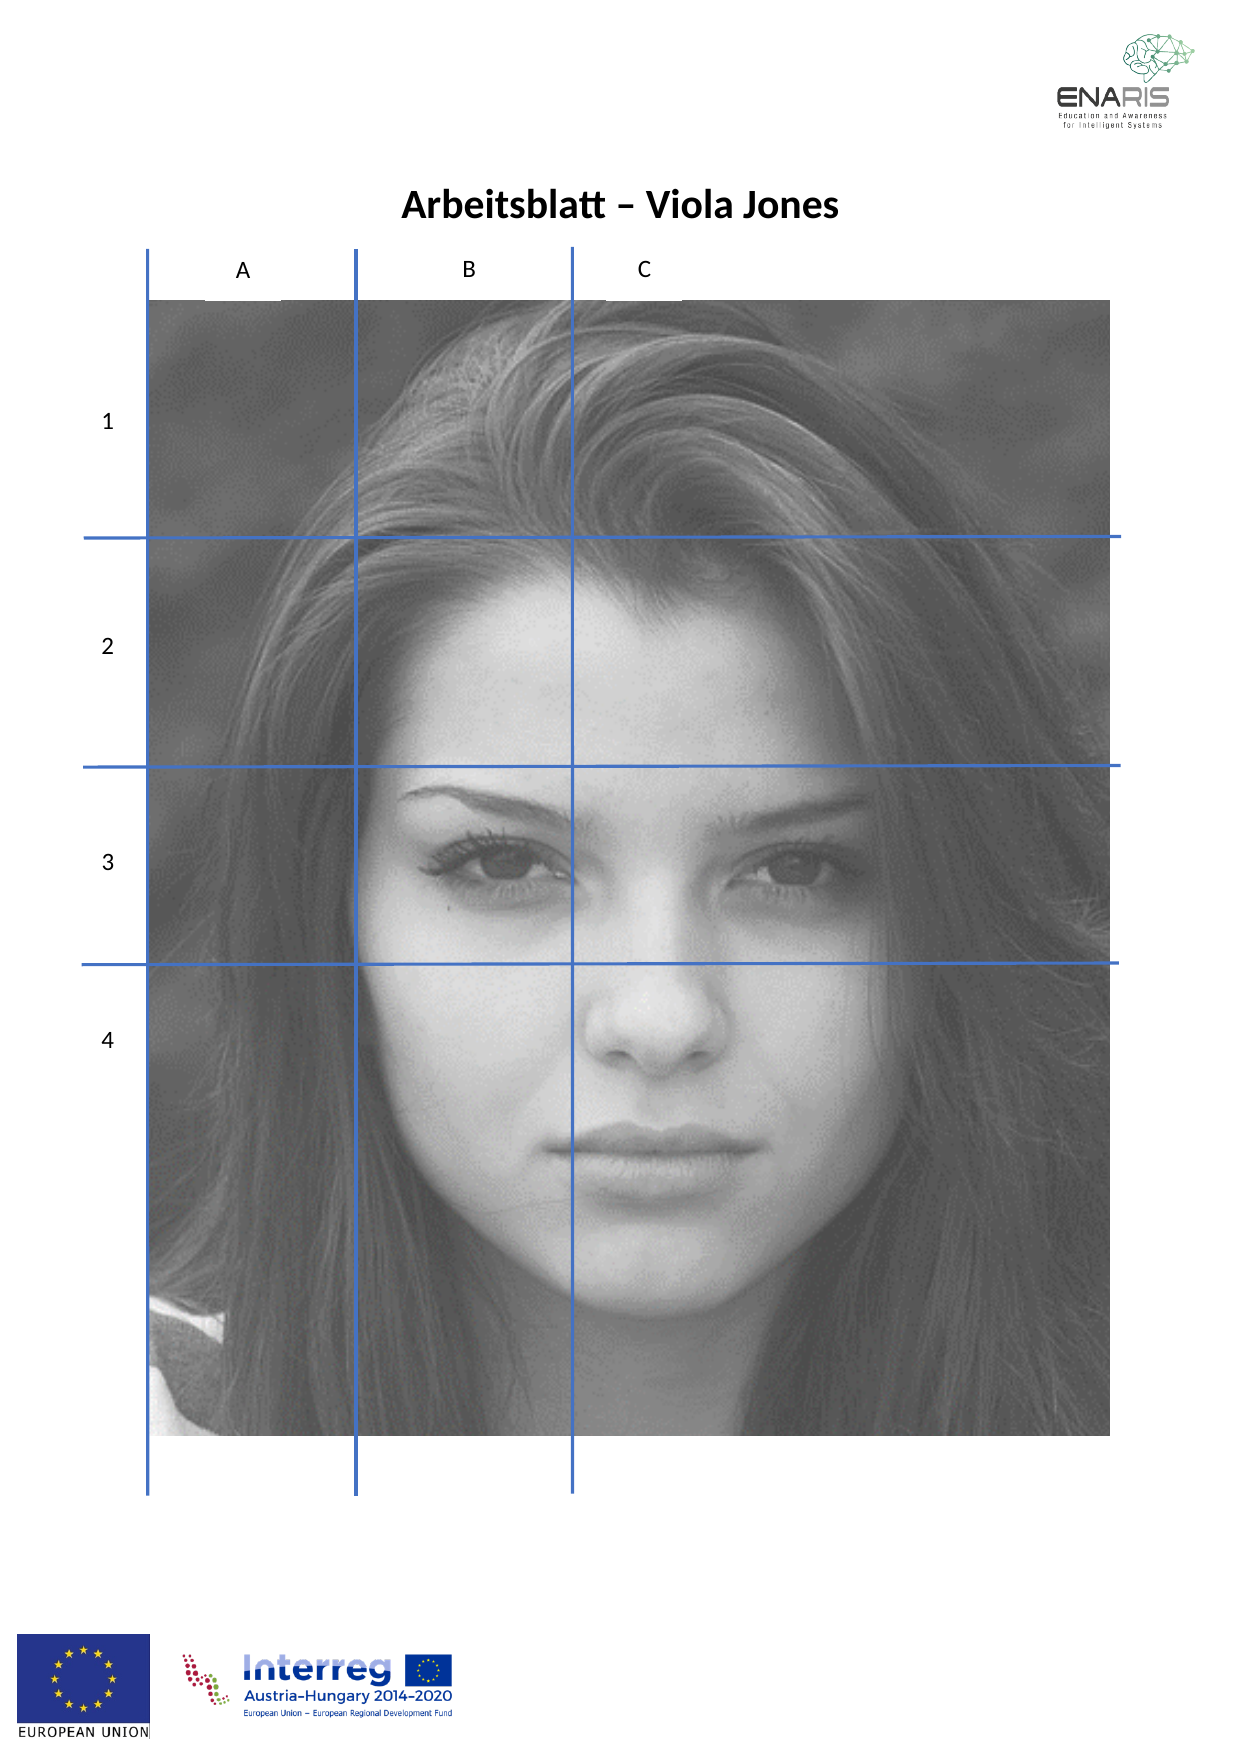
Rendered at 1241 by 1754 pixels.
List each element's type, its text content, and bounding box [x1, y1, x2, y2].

picture [1057, 34, 1195, 129]
picture [167, 1639, 466, 1730]
picture [17, 1634, 150, 1739]
text Arbeitsblatt – Viola Jones [148, 178, 1093, 229]
